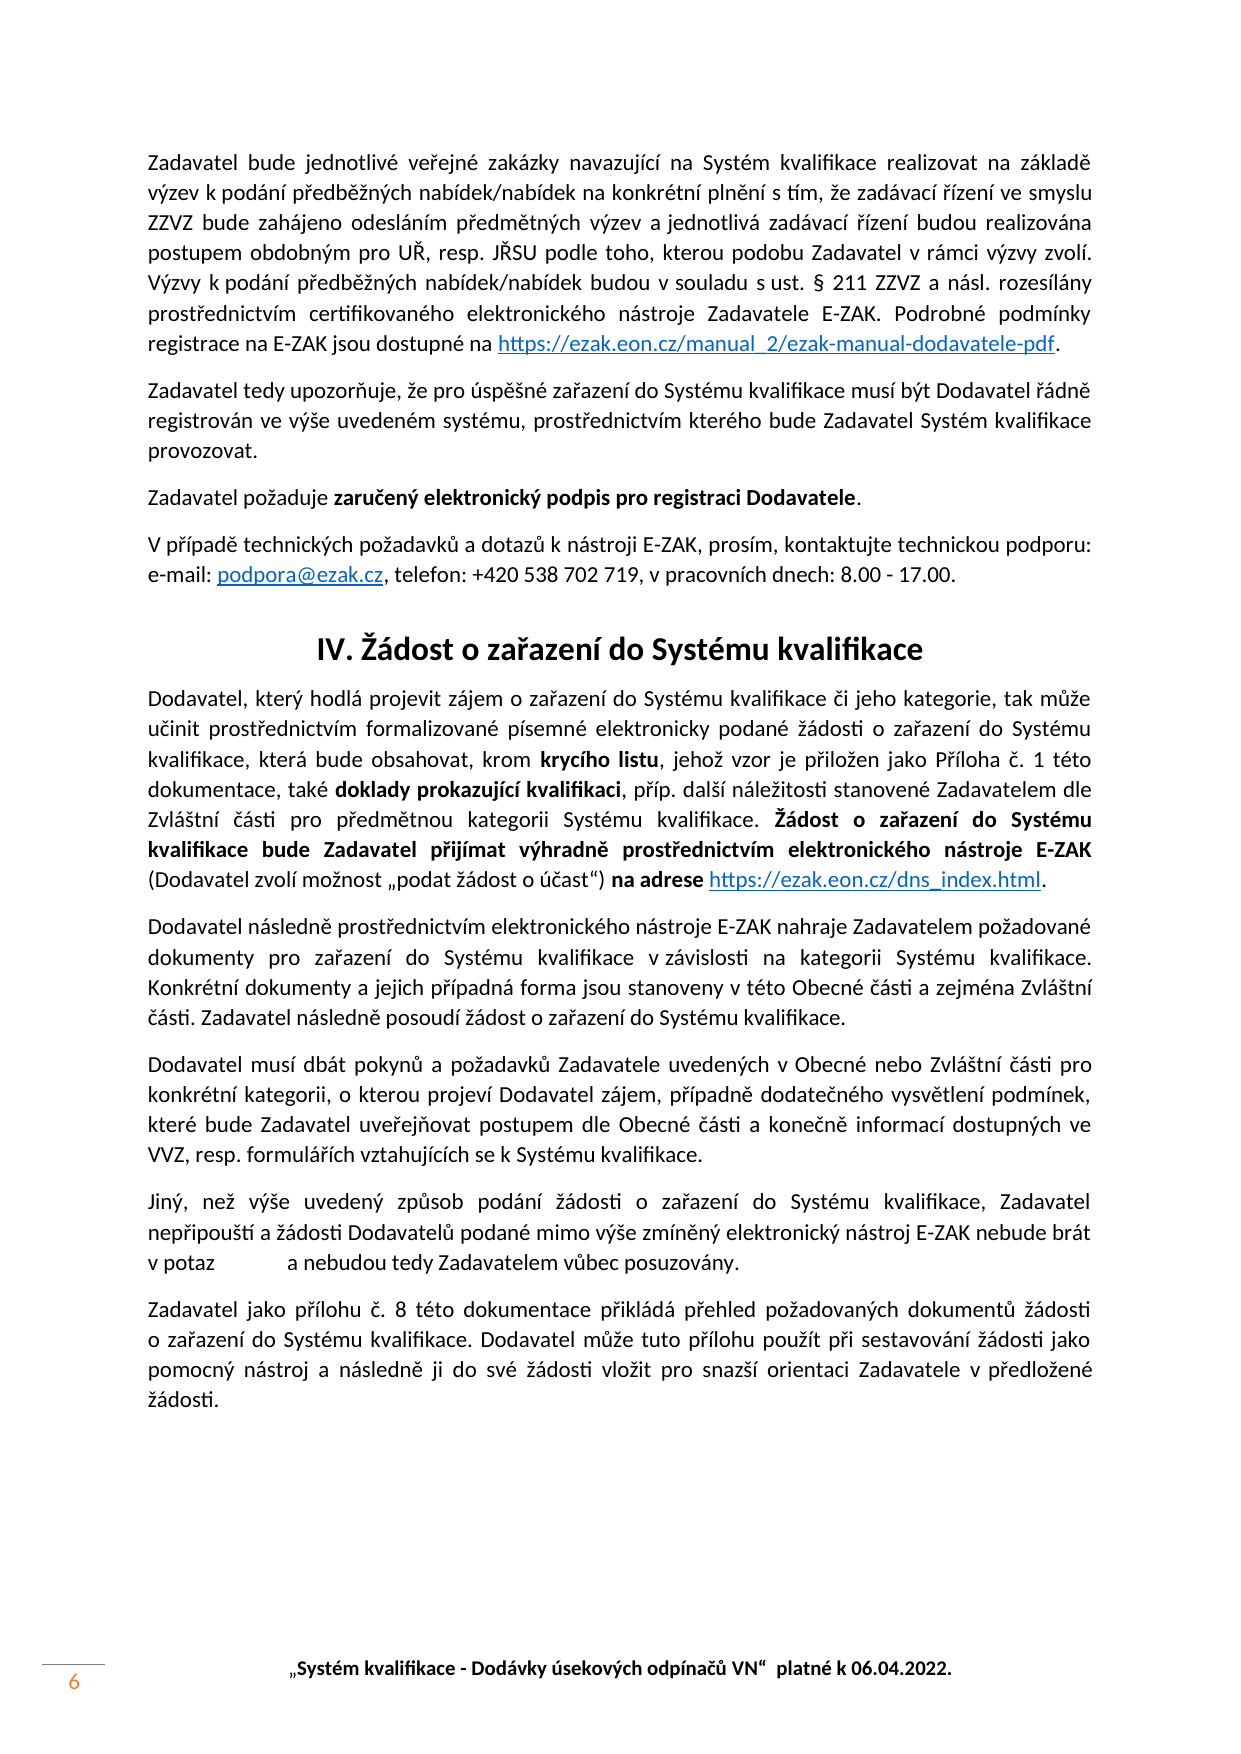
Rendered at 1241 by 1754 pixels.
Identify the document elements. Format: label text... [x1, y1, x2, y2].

text Dodavatel následně prostřednictvím elektronického nástroje E-ZAK nahraje Zadavatelem požadované dokumenty pro zařazení do Systému kvalifikace v závislosti na kategorii Systému kvalifikace. Konkrétní dokumenty a jejich případná forma jsou stanoveny v této Obecné části a zejména Zvláštní části. Zadavatel následně posoudí žádost o zařazení do Systému kvalifikace. [148, 912, 1093, 1031]
subtitle Žádost o zařazení do Systému kvalifikace [148, 628, 1093, 668]
text Zadavatel požaduje zaručený elektronický podpis pro registraci Dodavatele. [148, 483, 1093, 511]
text Zadavatel jako přílohu č. 8 této dokumentace přikládá přehled požadovaných dokumentů žádosti o zařazení do Systému kvalifikace. Dodavatel může tuto přílohu použít při sestavování žádosti jako pomocný nástroj a následně ji do své žádosti vložit pro snazší orientaci Zadavatele v předložené žádosti. [148, 1295, 1093, 1413]
text Jiný, než výše uvedený způsob podání žádosti o zařazení do Systému kvalifikace, Zadavatel nepřipouští a žádosti Dodavatelů podané mimo výše zmíněný elektronický nástroj E-ZAK nebude brát v potaz a nebudou tedy Zadavatelem vůbec posuzovány. [148, 1187, 1093, 1276]
text V případě technických požadavků a dotazů k nástroji E-ZAK, prosím, kontaktujte technickou podporu: e-mail: podpora@ezak.cz, telefon: +420 538 702 719, v pracovních dnech: 8.00 - 17.00. [148, 530, 1093, 588]
text Zadavatel bude jednotlivé veřejné zakázky navazující na Systém kvalifikace realizovat na základě výzev k podání předběžných nabídek/nabídek na konkrétní plnění s tím, že zadávací řízení ve smyslu ZZVZ bude zahájeno odesláním předmětných výzev a jednotlivá zadávací řízení budou realizována postupem obdobným pro UŘ, resp. JŘSU podle toho, kterou podobu Zadavatel v rámci výzvy zvolí. Výzvy k podání předběžných nabídek/nabídek budou v souladu s ust. § 211 ZZVZ a násl. rozesílány prostřednictvím certifikovaného elektronického nástroje Zadavatele E-ZAK. Podrobné podmínky registrace na E-ZAK jsou dostupné na https://ezak.eon.cz/manual_2/ezak-manual-dodavatele-pdf. [148, 148, 1093, 357]
text Dodavatel musí dbát pokynů a požadavků Zadavatele uvedených v Obecné nebo Zvláštní části pro konkrétní kategorii, o kterou projeví Dodavatel zájem, případně dodatečného vysvětlení podmínek, které bude Zadavatel uveřejňovat postupem dle Obecné části a konečně informací dostupných ve VVZ, resp. formulářích vztahujících se k Systému kvalifikace. [148, 1050, 1093, 1168]
text Zadavatel tedy upozorňuje, že pro úspěšné zařazení do Systému kvalifikace musí být Dodavatel řádně registrován ve výše uvedeném systému, prostřednictvím kterého bude Zadavatel Systém kvalifikace provozovat. [148, 376, 1093, 464]
text Dodavatel, který hodlá projevit zájem o zařazení do Systému kvalifikace či jeho kategorie, tak může učinit prostřednictvím formalizované písemné elektronicky podané žádosti o zařazení do Systému kvalifikace, která bude obsahovat, krom krycího listu, jehož vzor je přiložen jako Příloha č. 1 této dokumentace, také doklady prokazující kvalifikaci, příp. další náležitosti stanovené Zadavatelem dle Zvláštní části pro předmětnou kategorii Systému kvalifikace. Žádost o zařazení do Systému kvalifikace bude Zadavatel přijímat výhradně prostřednictvím elektronického nástroje E-ZAK (Dodavatel zvolí možnost „podat žádost o účast“) na adrese https://ezak.eon.cz/dns_index.html. [148, 684, 1093, 893]
